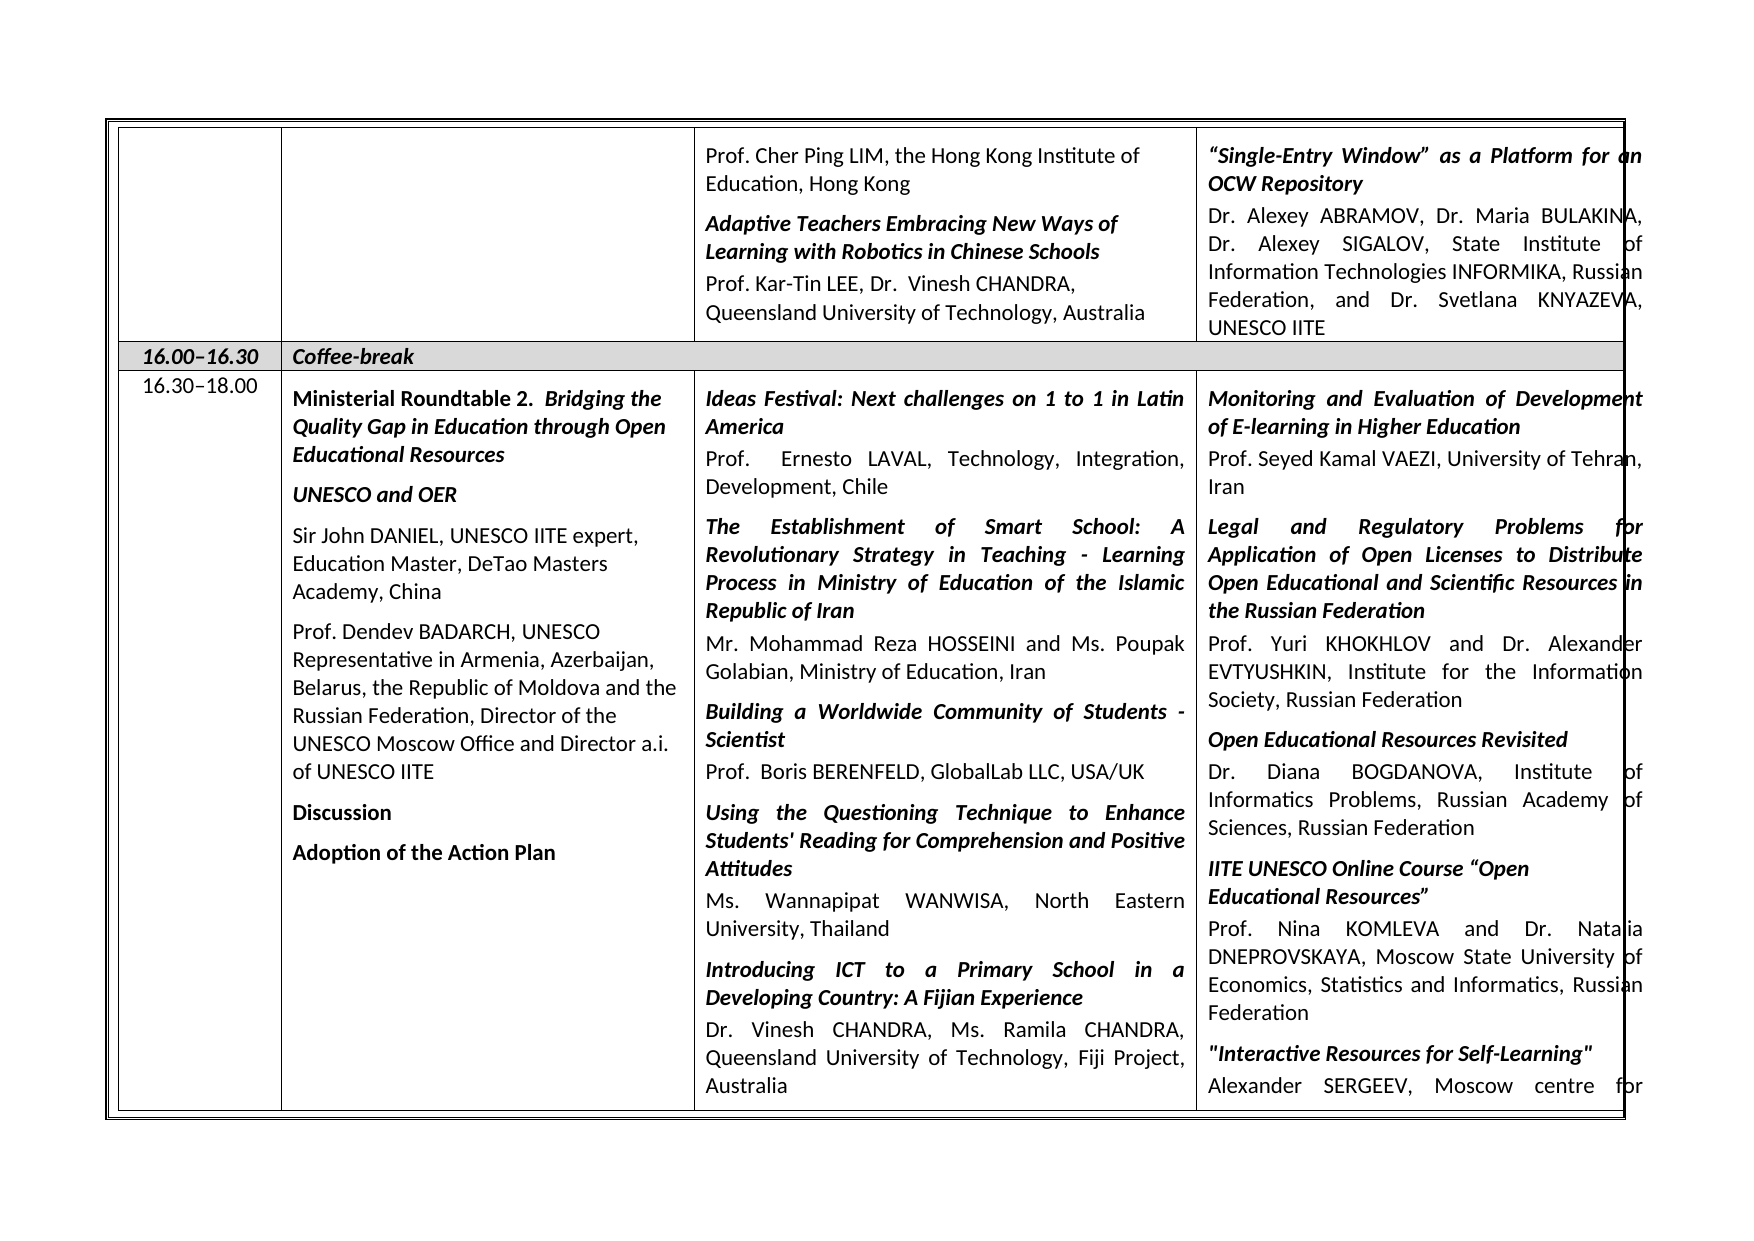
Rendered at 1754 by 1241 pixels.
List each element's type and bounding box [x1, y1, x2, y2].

table_header [109, 122, 1623, 1117]
